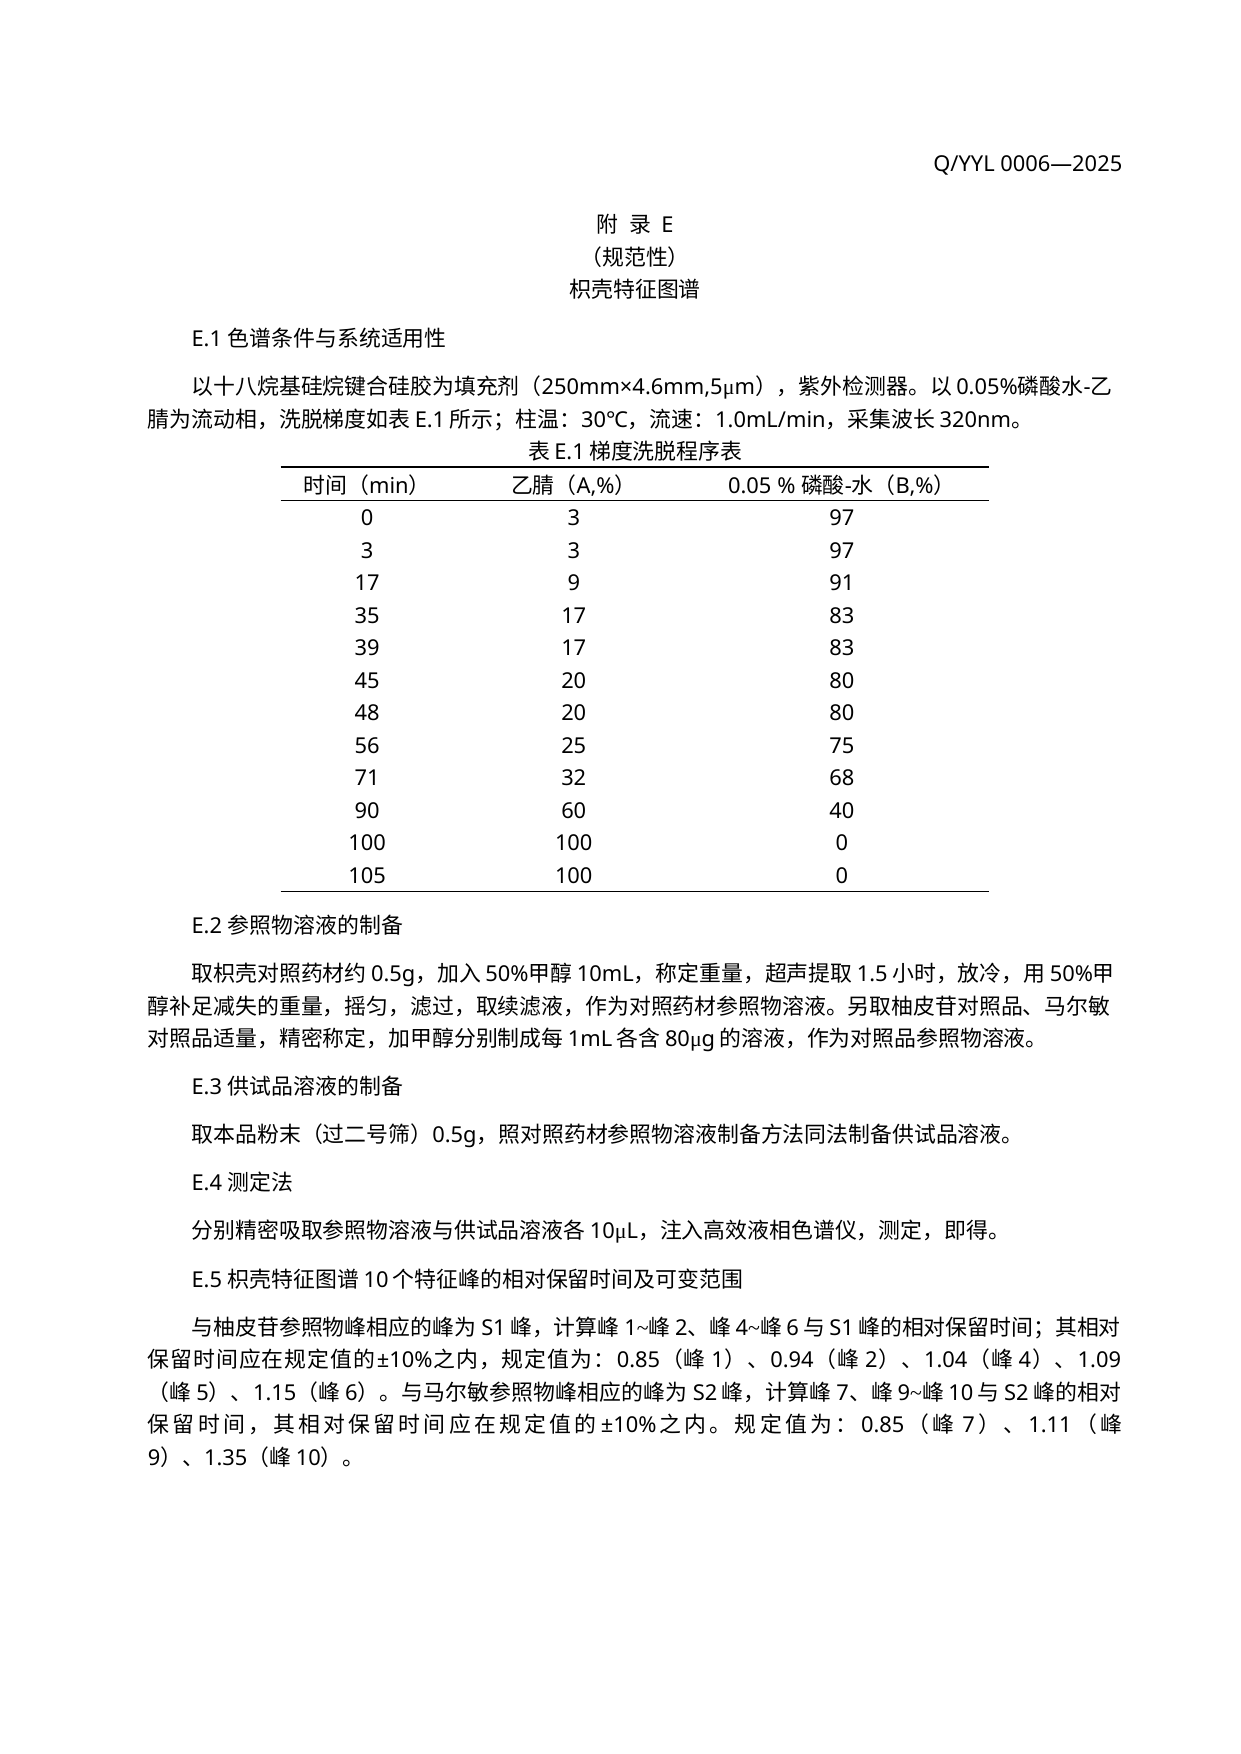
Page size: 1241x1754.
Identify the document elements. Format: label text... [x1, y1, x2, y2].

table_cell 48 [281, 696, 453, 728]
table_cell 97 [694, 501, 989, 533]
table_cell 20 [453, 696, 694, 728]
table_header 乙腈（A,%） [453, 468, 694, 500]
table_cell 45 [281, 664, 453, 696]
table_cell 9 [453, 566, 694, 598]
text 与柚皮苷参照物峰相应的峰为S1峰，计算峰1~峰2、峰4~峰6与S1峰的相对保留时间；其相对保留时间应在规定值的±10%之内，规定值为：0.85（峰1）、0.94（峰2）、1.04（峰4）、1.09（峰5）、1.15（峰6）。与马尔敏参照物峰相应的峰为S2峰，计算峰7、峰9~峰10与S2峰的相对保留时间，其相对保留时间应在规定值的±10%之内。规定值为：0.85（峰7）、1.11（峰9）、1.35（峰10）。 [148, 1309, 1122, 1472]
table_cell 80 [694, 696, 989, 728]
text E.3 供试品溶液的制备 [148, 1069, 1122, 1101]
text E.1 色谱条件与系统适用性 [148, 321, 1122, 353]
table_cell 83 [694, 631, 989, 663]
table_cell 60 [453, 794, 694, 826]
table_cell 25 [453, 729, 694, 761]
table_cell 91 [694, 566, 989, 598]
text 取枳壳对照药材约0.5g，加入50%甲醇10mL，称定重量，超声提取1.5小时，放冷，用50%甲醇补足减失的重量，摇匀，滤过，取续滤液，作为对照药材参照物溶液。另取柚皮苷对照品、马尔敏对照品适量，精密称定，加甲醇分别制成每1mL各含80μg的溶液，作为对照品参照物溶液。 [148, 956, 1122, 1053]
table_cell 35 [281, 599, 453, 631]
table_cell 17 [281, 566, 453, 598]
text 以十八烷基硅烷键合硅胶为填充剂（250mm×4.6mm,5μm），紫外检测器。以0.05%磷酸水-乙腈为流动相，洗脱梯度如表E.1所示；柱温：30℃，流速：1.0mL/min，采集波长320nm。 [148, 369, 1122, 434]
table_cell 3 [453, 501, 694, 533]
table_cell 17 [453, 631, 694, 663]
table_cell 0 [694, 826, 989, 858]
table_cell 39 [281, 631, 453, 663]
text 表E.1梯度洗脱程序表 [148, 434, 1122, 466]
table_cell 83 [694, 599, 989, 631]
table_cell 75 [694, 729, 989, 761]
text E.2 参照物溶液的制备 [148, 908, 1122, 940]
text E.4 测定法 [148, 1165, 1122, 1198]
text （规范性） 枳壳特征图谱 [148, 207, 1122, 304]
table_cell 0 [281, 501, 453, 533]
table_cell 105 [281, 859, 453, 891]
table_cell 0 [694, 859, 989, 891]
table_cell 90 [281, 794, 453, 826]
table_cell 32 [453, 761, 694, 793]
text 取本品粉末（过二号筛）0.5g，照对照药材参照物溶液制备方法同法制备供试品溶液。 [148, 1117, 1122, 1149]
text E.5 枳壳特征图谱10个特征峰的相对保留时间及可变范围 [148, 1261, 1122, 1294]
table_cell 100 [453, 859, 694, 891]
table_cell 71 [281, 761, 453, 793]
table_cell 40 [694, 794, 989, 826]
table_cell 3 [453, 534, 694, 566]
table_cell 100 [281, 826, 453, 858]
table_cell 68 [694, 761, 989, 793]
table_cell 20 [453, 664, 694, 696]
table_cell 56 [281, 729, 453, 761]
table_cell 97 [694, 534, 989, 566]
table_header 0.05 % 磷酸-水（B,%） [694, 468, 989, 500]
table_cell 100 [453, 826, 694, 858]
table_cell 17 [453, 599, 694, 631]
table_header 时间（min） [281, 468, 453, 500]
text 分别精密吸取参照物溶液与供试品溶液各10μL，注入高效液相色谱仪，测定，即得。 [148, 1213, 1122, 1246]
table_cell 80 [694, 664, 989, 696]
table_cell 3 [281, 534, 453, 566]
